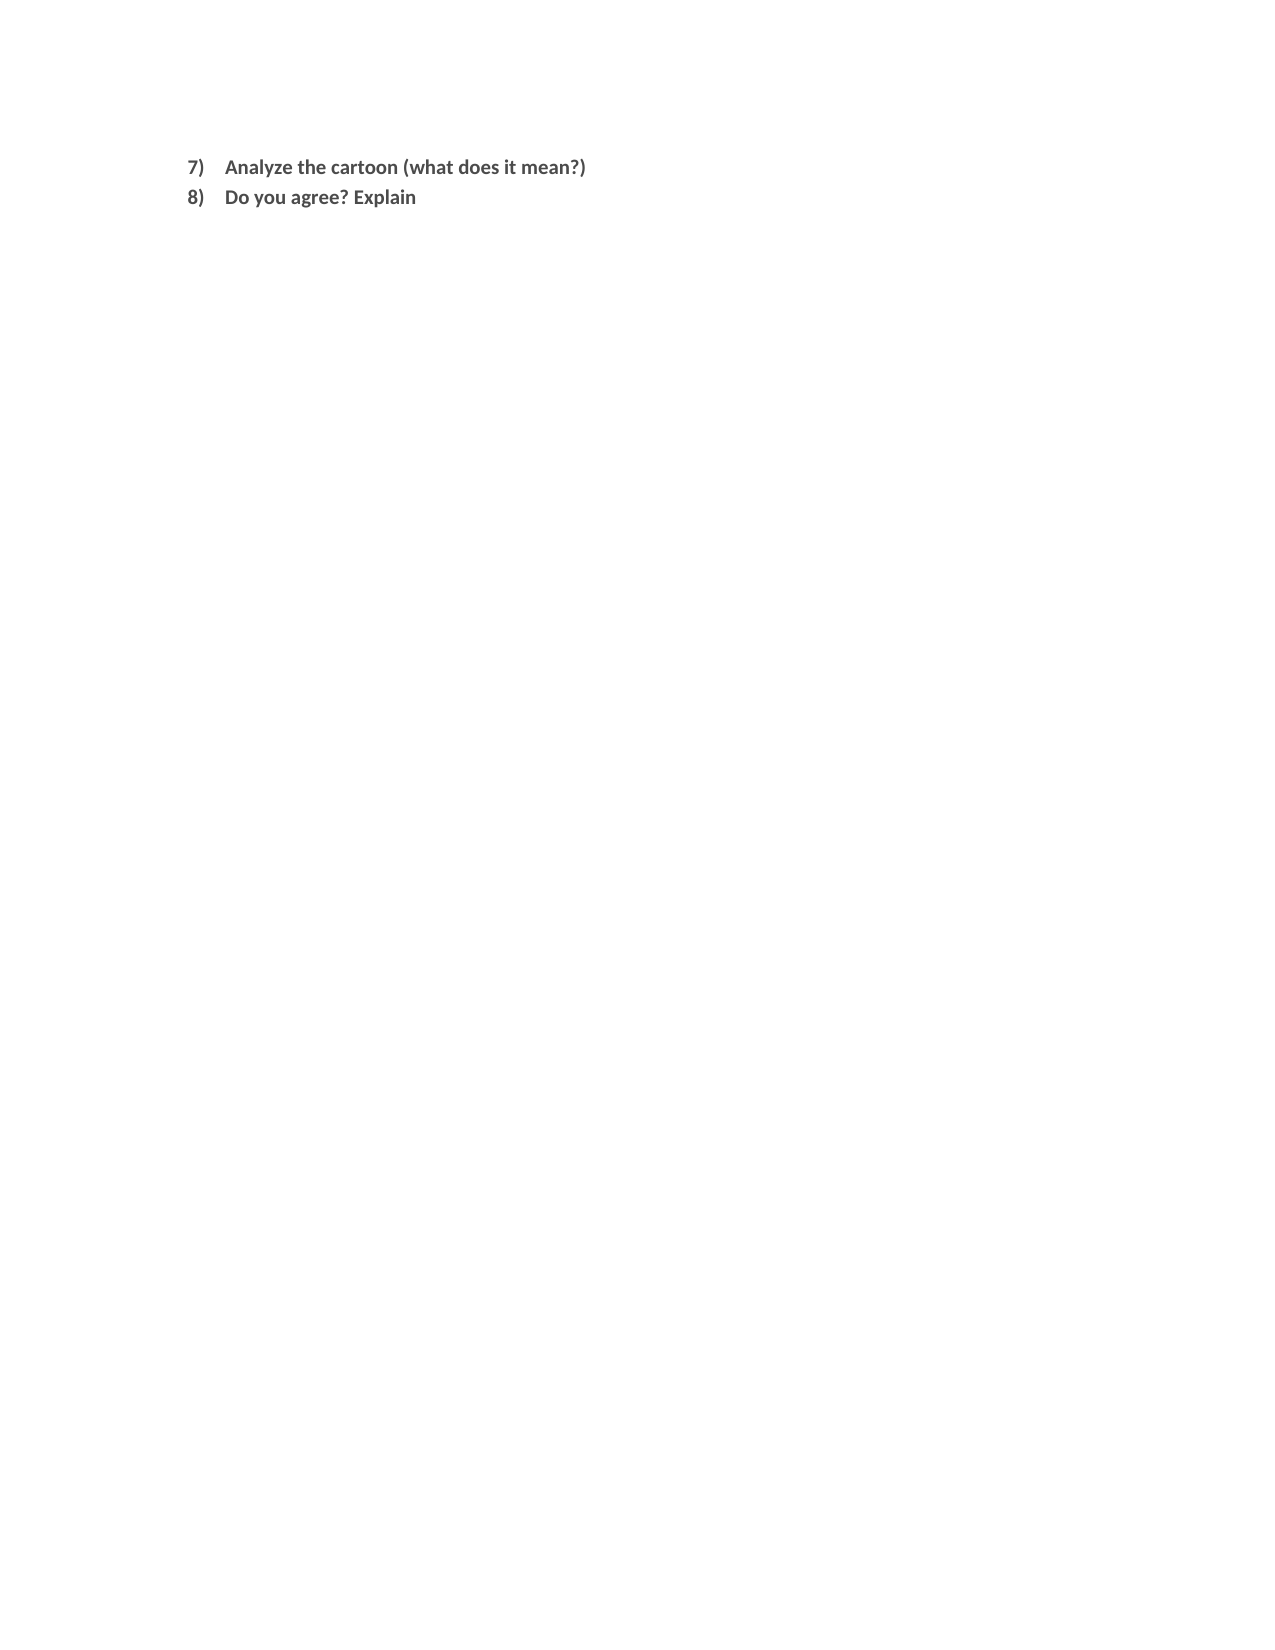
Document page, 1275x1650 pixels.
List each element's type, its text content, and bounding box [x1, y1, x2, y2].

list Do you agree? Explain [187, 180, 1125, 209]
list Analyze the cartoon (what does it mean?) [187, 150, 1125, 180]
